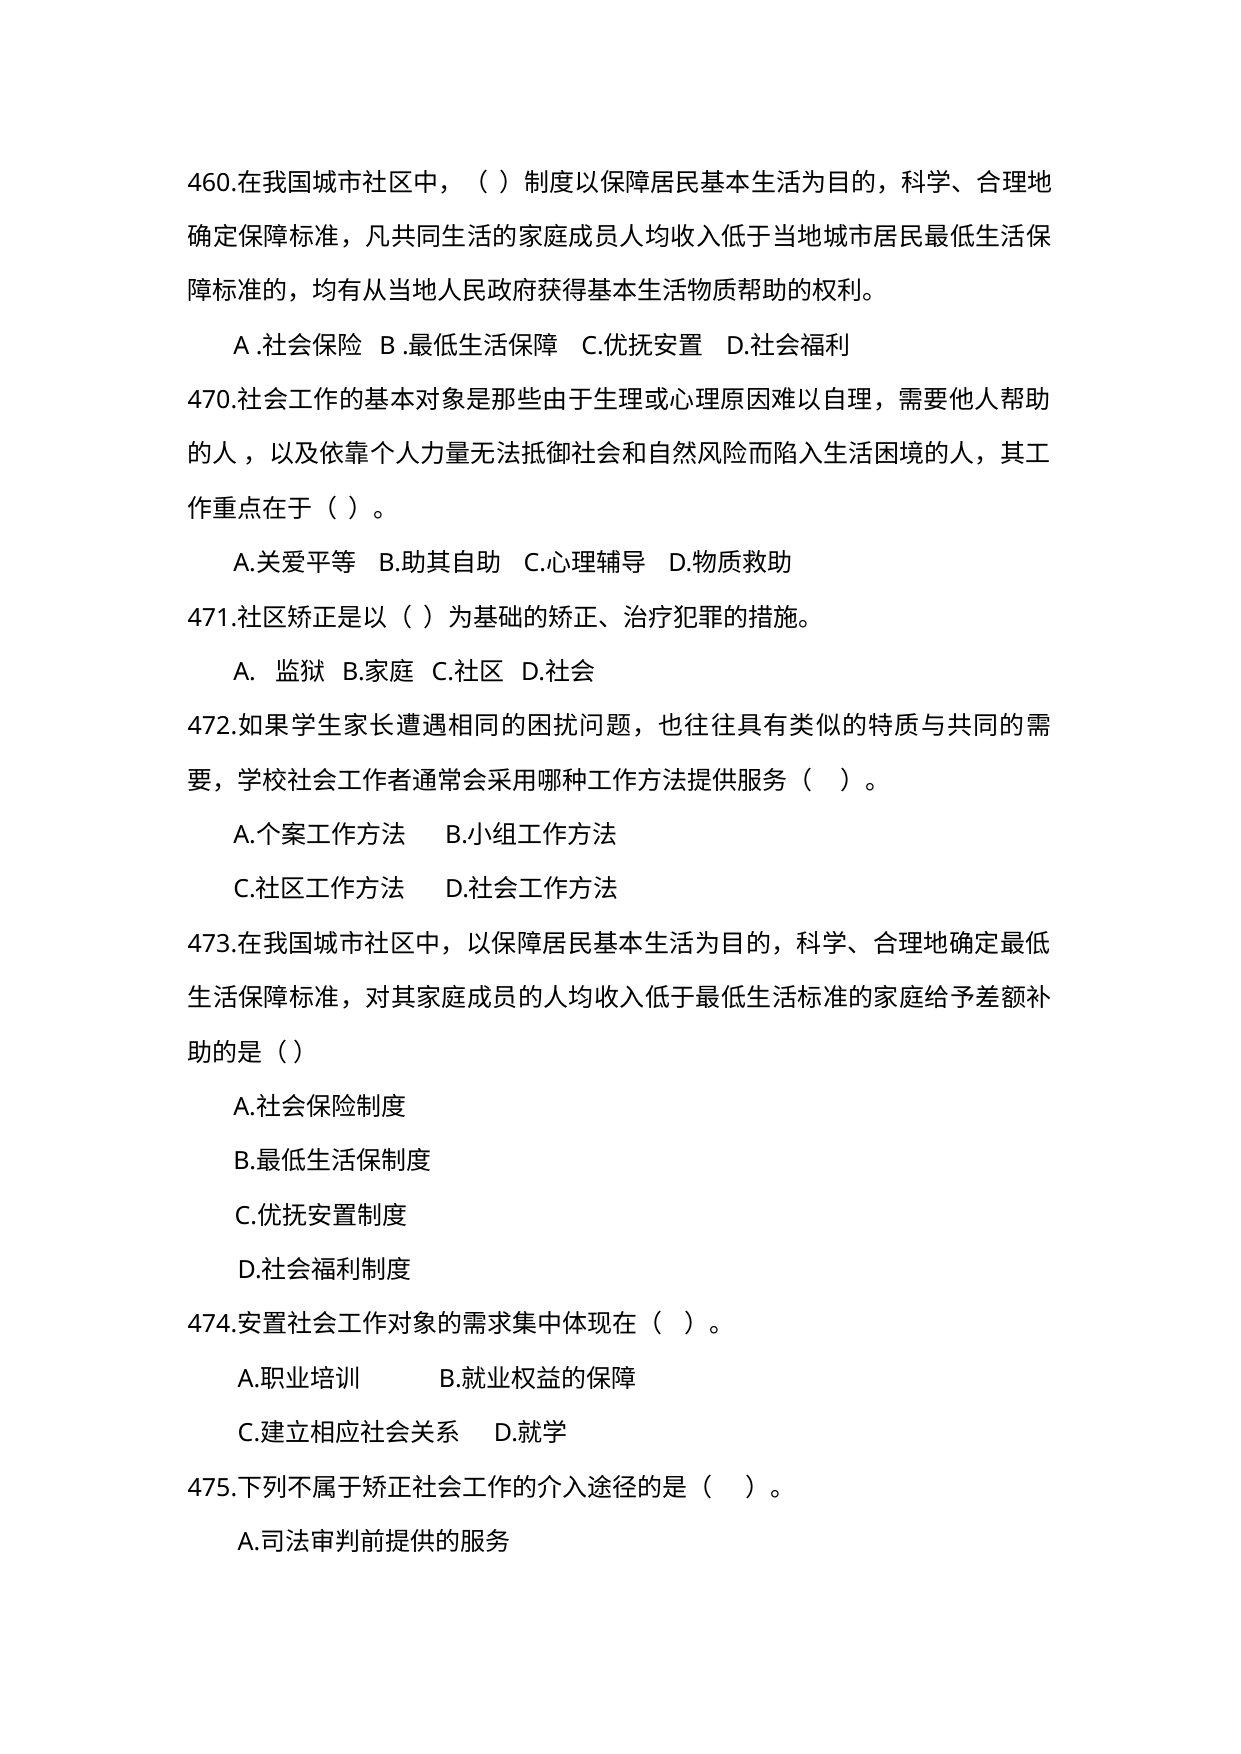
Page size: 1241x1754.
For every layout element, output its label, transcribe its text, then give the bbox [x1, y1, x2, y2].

list A.职业培训 B.就业权益的保障 [187, 1358, 1053, 1394]
text A .社会保险 B .最低生活保障 C.优抚安置 D.社会福利 [233, 325, 1053, 361]
list 474.安置社会工作对象的需求集中体现在（ ）。 [187, 1304, 1053, 1340]
text A.关爱平等 B.助其自助 C.心理辅导 D.物质救助 [233, 543, 1053, 579]
text 470.社会工作的基本对象是那些由于生理或心理原因难以自理，需要他人帮助的人 ，以及依靠个人力量无法抵御社会和自然风险而陷入生活困境的人，其工作重点在于（ ）。 [187, 379, 1053, 524]
list D.社会福利制度 [187, 1249, 1053, 1286]
text B.最低生活保制度 [233, 1141, 1053, 1177]
text 472.如果学生家长遭遇相同的困扰问题，也往往具有类似的特质与共同的需要，学校社会工作者通常会采用哪种工作方法提供服务（ ）。 [187, 706, 1053, 796]
text C.社区工作方法 D.社会工作方法 [233, 869, 1053, 905]
list A.司法审判前提供的服务 [187, 1521, 1053, 1558]
list C.建立相应社会关系 D.就学 [187, 1413, 1053, 1449]
text C.优抚安置制度 [234, 1195, 438, 1231]
text 473.在我国城市社区中，以保障居民基本生活为目的，科学、合理地确定最低生活保障标准，对其家庭成员的人均收入低于最低生活标准的家庭给予差额补助的是（ ） [187, 923, 1053, 1068]
list 475.下列不属于矫正社会工作的介入途径的是（ ）。 [187, 1467, 1053, 1503]
text A.个案工作方法 B.小组工作方法 [233, 814, 1053, 851]
list 471.社区矫正是以（ ）为基础的矫正、治疗犯罪的措施。 [187, 597, 1053, 633]
text A.社会保险制度 [233, 1086, 1053, 1123]
list 监狱 B.家庭 C.社区 D.社会 [233, 651, 1053, 688]
text 460.在我国城市社区中，（ ）制度以保障居民基本生活为目的，科学、合理地确定保障标准，凡共同生活的家庭成员人均收入低于当地城市居民最低生活保障标准的，均有从当地人民政府获得基本生活物质帮助的权利。 [187, 162, 1053, 307]
